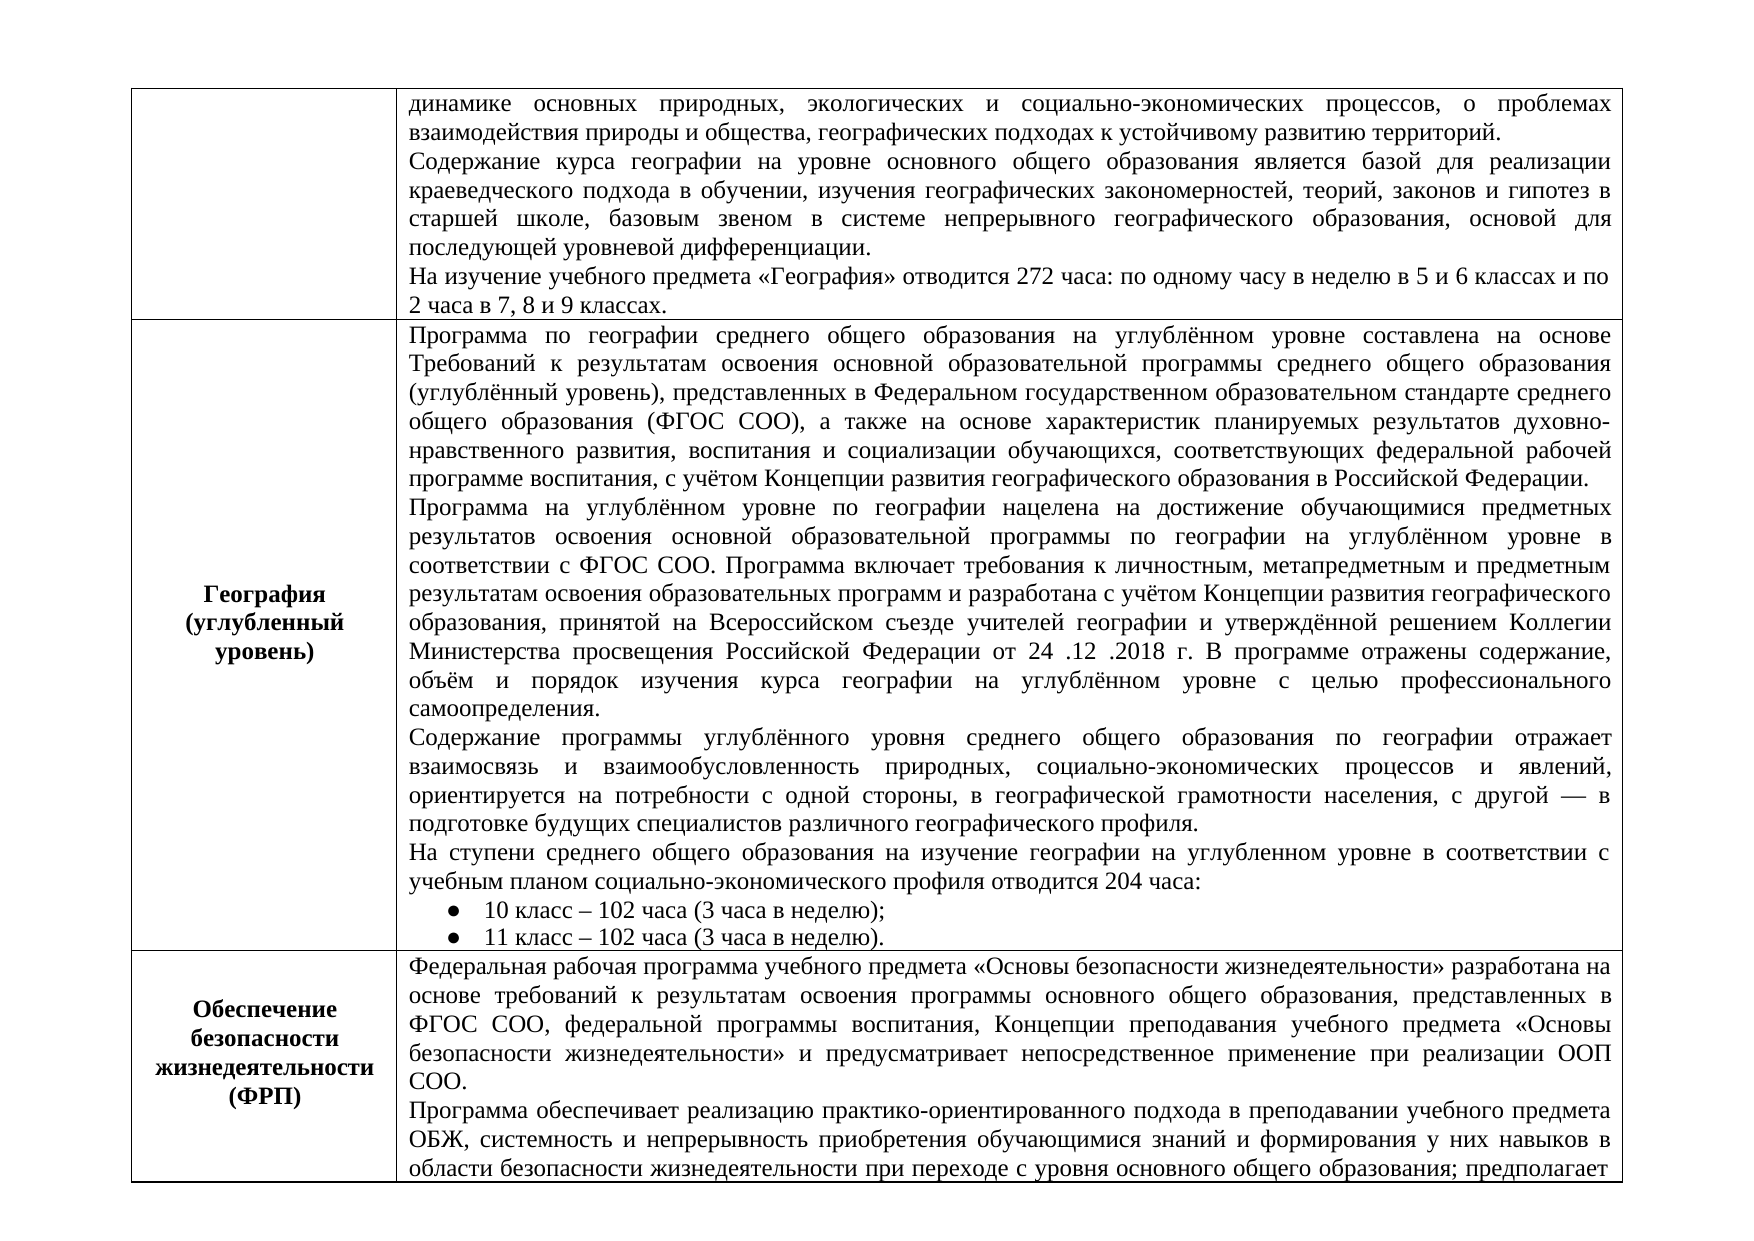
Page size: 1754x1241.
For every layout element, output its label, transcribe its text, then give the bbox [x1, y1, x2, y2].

table_cell Обеспечение безопасности жизнедеятельности (ФРП) [132, 951, 396, 1181]
table_header динамике основных природных, экологических и социально-экономических процессов, о проблемах взаимодействия природы и общества, географических подходах к устойчивому развитию территорий. Содержание курса географии на уровне основного общего образования является базой для реализации краеведческого подхода в обучении, изучения географических закономерностей, теорий, законов и гипотез в старшей школе, базовым звеном в системе непрерывного географического образования, основой для последующей уровневой дифференциации. На изучение учебного предмета «География» отводится 272 часа: по одному часу в неделю в 5 и 6 классах и по 2 часа в 7, 8 и 9 классах. [397, 89, 1622, 318]
table_cell Федеральная рабочая программа учебного предмета «Основы безопасности жизнедеятельности» разработана на основе требований к результатам освоения программы основного общего образования, представленных в ФГОС СОО, федеральной программы воспитания, Концепции преподавания учебного предмета «Основы безопасности жизнедеятельности» и предусматривает непосредственное применение при реализации ООП СОО. Программа обеспечивает реализацию практико-ориентированного подхода в преподавании учебного предмета ОБЖ, системность и непрерывность приобретения обучающимися знаний и формирования у них навыков в области безопасности жизнедеятельности при переходе с уровня основного общего образования; предполагает [397, 951, 1622, 1181]
table_cell География (углубленный уровень) [132, 320, 396, 950]
table_cell Программа по географии среднего общего образования на углублённом уровне составлена на основе Требований к результатам освоения основной образовательной программы среднего общего образования (углублённый уровень), представленных в Федеральном государственном образовательном стандарте среднего общего образования (ФГОС СОО), а также на основе характеристик планируемых результатов духовно-нравственного развития, воспитания и социализации обучающихся, соответствующих федеральной рабочей программе воспитания, с учётом Концепции развития географического образования в Российской Федерации. Программа на углублённом уровне по географии нацелена на достижение обучающимися предметных результатов освоения основной образовательной программы по географии на углублённом уровне в соответствии с ФГОС СОО. Программа включает требования к личностным, метапредметным и предметным результатам освоения образовательных программ и разработана с учётом Концепции развития географического образования, принятой на Всероссийском съезде учителей географии и утверждённой решением Коллегии Министерства просвещения Российской Федерации от 24 .12 .2018 г. В программе отражены содержание, объём и порядок изучения курса географии на углублённом уровне с целью профессионального самоопределения. Содержание программы углублённого уровня среднего общего образования по географии отражает взаимосвязь и взаимообусловленность природных, социально-экономических процессов и явлений, ориентируется на потребности с одной стороны, в географической грамотности населения, с другой — в подготовке будущих специалистов различного географического профиля. На ступени среднего общего образования на изучение географии на углубленном уровне в соответствии с учебным планом социально-экономического профиля отводится 204 часа: 10 класс – 102 часа (3 часа в неделю); 11 класс – 102 часа (3 часа в неделю). [397, 320, 1622, 950]
table_header [132, 89, 396, 318]
